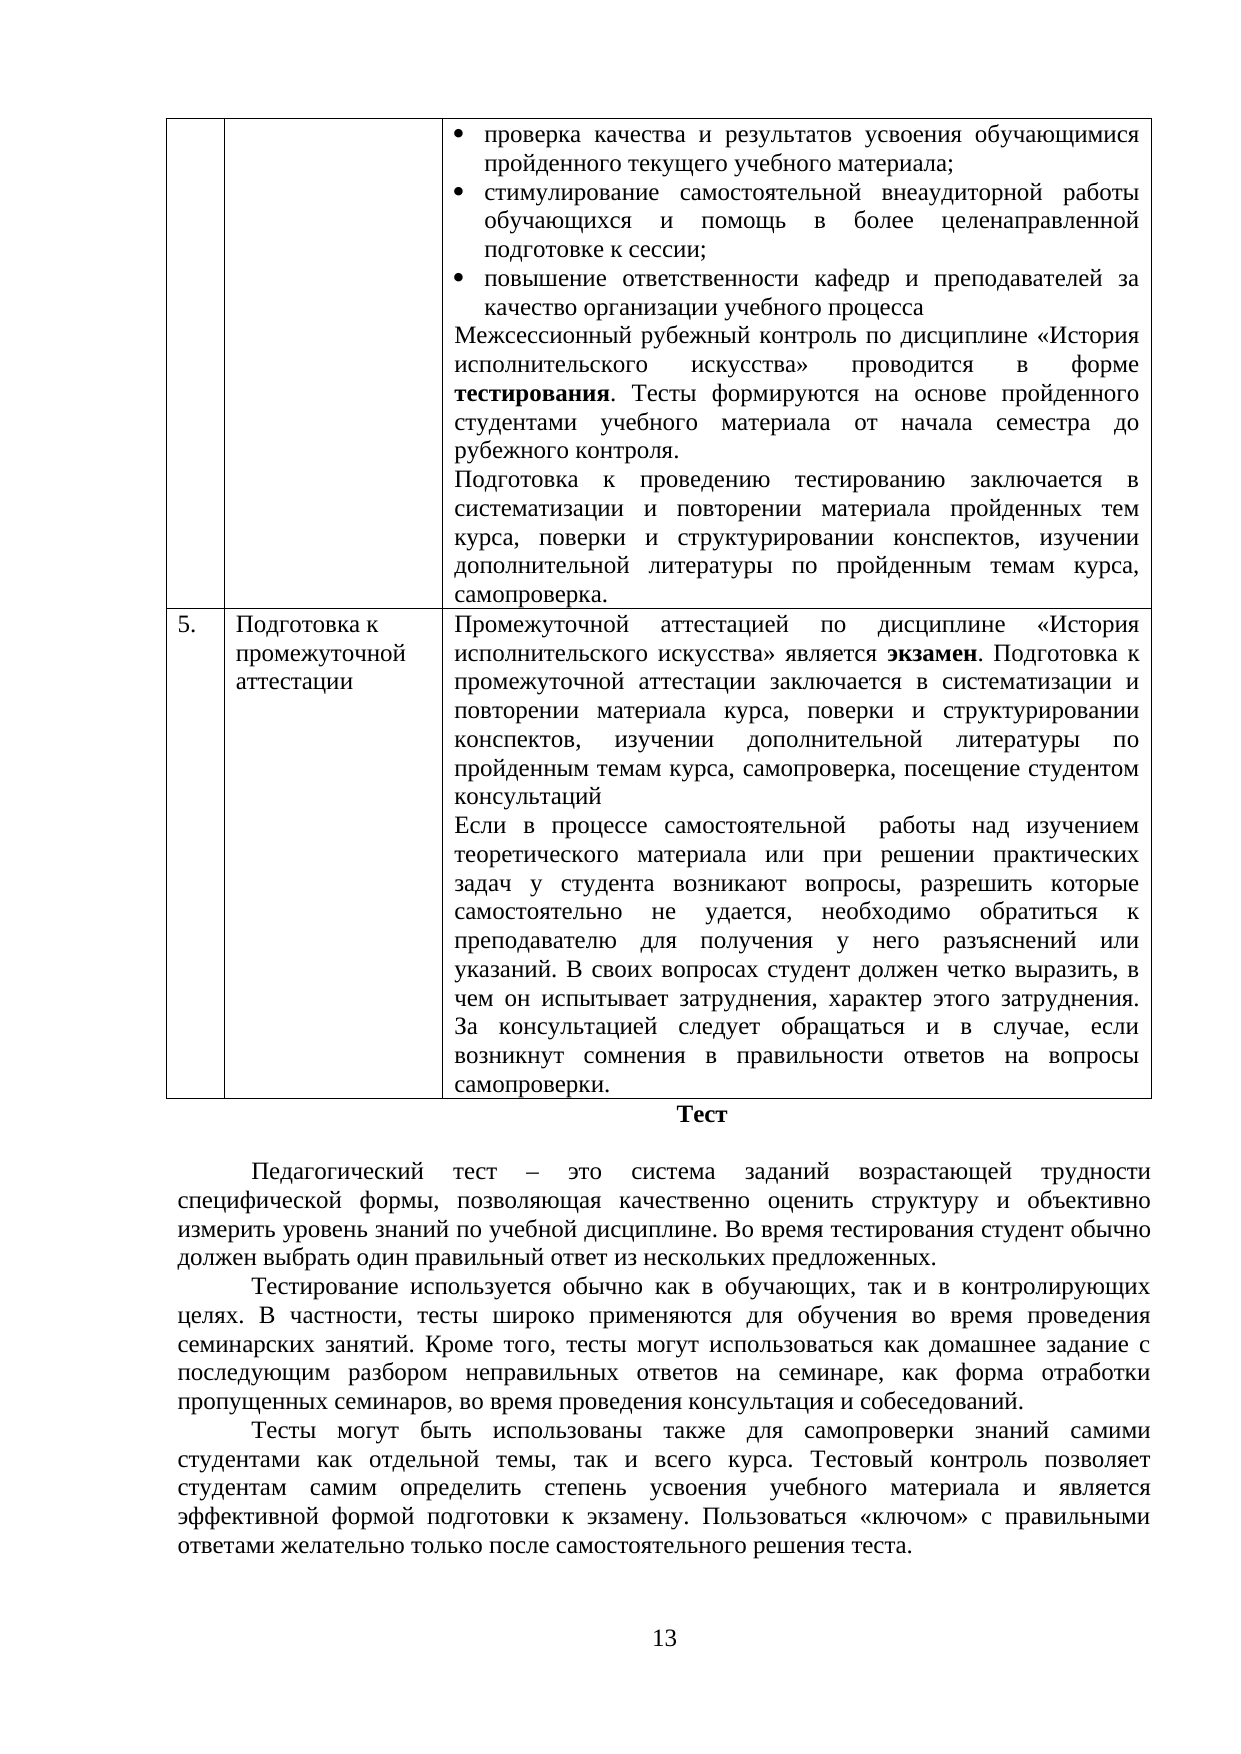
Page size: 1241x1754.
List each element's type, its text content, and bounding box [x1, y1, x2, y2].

text Педагогический тест – это система заданий возрастающей трудности специфической формы, позволяющая качественно оценить структуру и объективно измерить уровень знаний по учебной дисциплине. Во время тестирования студент обычно должен выбрать один правильный ответ из нескольких предложенных. [177, 1156, 1152, 1271]
table_cell Промежуточной аттестацией по дисциплине «История исполнительского искусства» является экзамен. Подготовка к промежуточной аттестации заключается в систематизации и повторении материала курса, поверки и структурировании конспектов, изучении дополнительной литературы по пройденным темам курса, самопроверка, посещение студентом консультаций Если в процессе самостоятельной работы над изучением теоретического материала или при решении практических задач у студента возникают вопросы, разрешить которые самостоятельно не удается, необходимо обратиться к преподавателю для получения у него разъяснений или указаний. В своих вопросах студент должен четко выразить, в чем он испытывает затруднения, характер этого затруднения. За консультацией следует обращаться и в случае, если возникнут сомнения в правильности ответов на вопросы самопроверки. [443, 609, 1151, 1098]
text Тест [177, 1099, 1152, 1127]
text Тестирование используется обычно как в обучающих, так и в контролирующих целях. В частности, тесты широко применяются для обучения во время проведения семинарских занятий. Кроме того, тесты могут использоваться как домашнее задание с последующим разбором неправильных ответов на семинаре, как форма отработки пропущенных семинаров, во время проведения консультация и собеседований. [177, 1271, 1152, 1415]
table_cell 4. [167, 119, 224, 608]
table_cell Подготовка к промежуточной аттестации [225, 609, 442, 1098]
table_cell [443, 119, 1151, 608]
table_cell 5. [167, 609, 224, 1098]
text Тесты могут быть использованы также для самопроверки знаний самими студентами как отдельной темы, так и всего курса. Тестовый контроль позволяет студентам самим определить степень усвоения учебного материала и является эффективной формой подготовки к экзамену. Пользоваться «ключом» с правильными ответами желательно только после самостоятельного решения теста. [177, 1415, 1152, 1559]
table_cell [225, 119, 442, 608]
